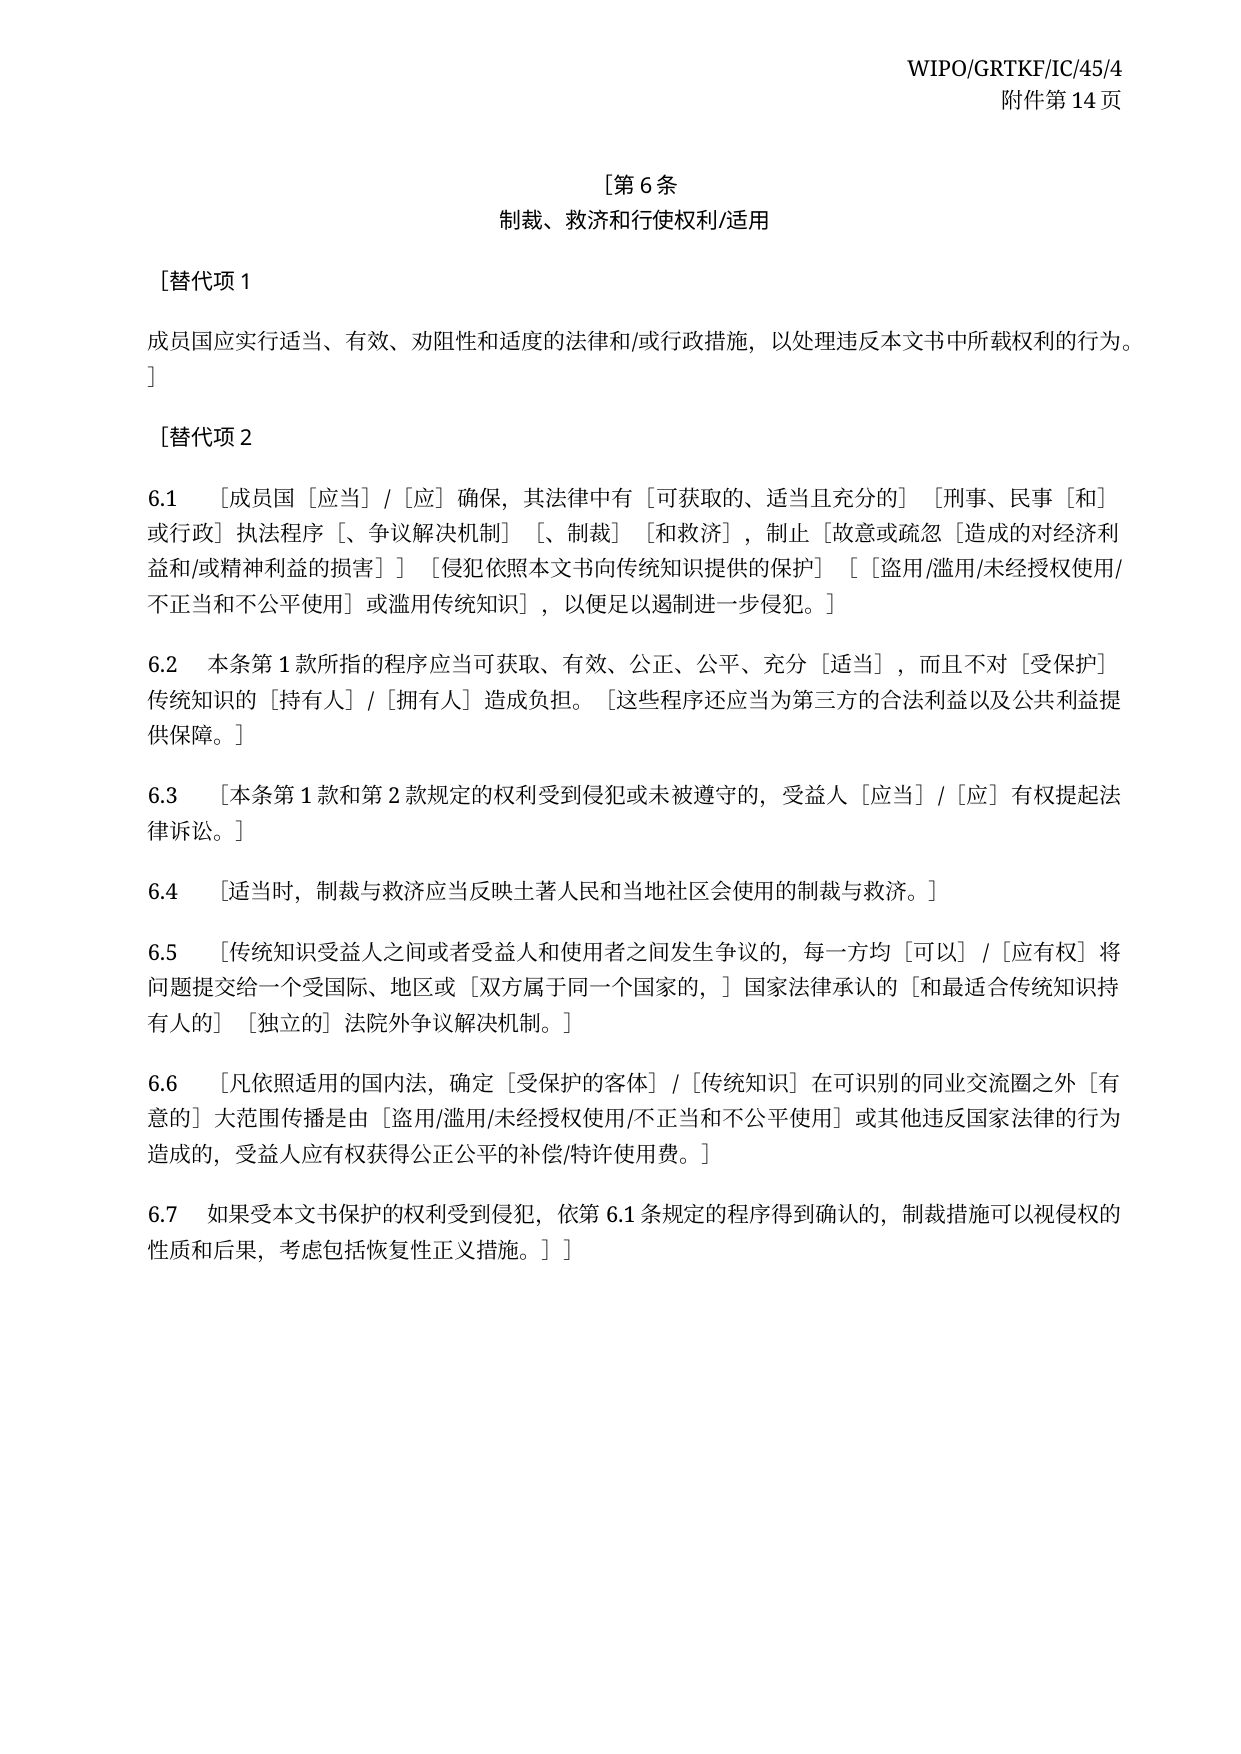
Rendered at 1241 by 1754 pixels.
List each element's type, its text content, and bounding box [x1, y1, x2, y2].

text ［替代项2 [148, 417, 1122, 452]
text 6.6 ［凡依照适用的国内法，确定［受保护的客体］/［传统知识］在可识别的同业交流圈之外［有意的］大范围传播是由［盗用/滥用/未经授权使用/不正当和不公平使用］或其他违反国家法律的行为造成的，受益人应有权获得公正公平的补偿/特许使用费。］ [148, 1062, 1122, 1169]
text 6.7 如果受本文书保护的权利受到侵犯，依第6.1条规定的程序得到确认的，制裁措施可以视侵权的性质和后果，考虑包括恢复性正义措施。］］ [148, 1194, 1122, 1264]
text 6.4 ［适当时，制裁与救济应当反映土著人民和当地社区会使用的制裁与救济。］ [148, 871, 1122, 906]
text 成员国应实行适当、有效、劝阻性和适度的法律和/或行政措施，以处理违反本文书中所载权利的行为。］ [148, 321, 1122, 392]
text 6.2 本条第1款所指的程序应当可获取、有效、公正、公平、充分［适当］，而且不对［受保护］传统知识的［持有人］/［拥有人］造成负担。［这些程序还应当为第三方的合法利益以及公共利益提供保障。］ [148, 644, 1122, 750]
text 6.3 ［本条第1款和第2款规定的权利受到侵犯或未被遵守的，受益人［应当］/［应］有权提起法律诉讼。］ [148, 775, 1122, 846]
text 6.1 ［成员国［应当］/［应］确保，其法律中有［可获取的、适当且充分的］［刑事、民事［和］或行政］执法程序［、争议解决机制］［、制裁］［和救济］，制止［故意或疏忽［造成的对经济利益和/或精神利益的损害］］［侵犯依照本文书向传统知识提供的保护］［［盗用/滥用/未经授权使用/不正当和不公平使用］或滥用传统知识］，以便足以遏制进一步侵犯。］ [148, 477, 1122, 619]
text ［替代项1 [148, 260, 1122, 296]
text 6.5 ［传统知识受益人之间或者受益人和使用者之间发生争议的，每一方均［可以］/［应有权］将问题提交给一个受国际、地区或［双方属于同一个国家的，］国家法律承认的［和最适合传统知识持有人的］［独立的］法院外争议解决机制。］ [148, 931, 1122, 1037]
text ［第6条 制裁、救济和行使权利/适用 [148, 164, 1122, 235]
